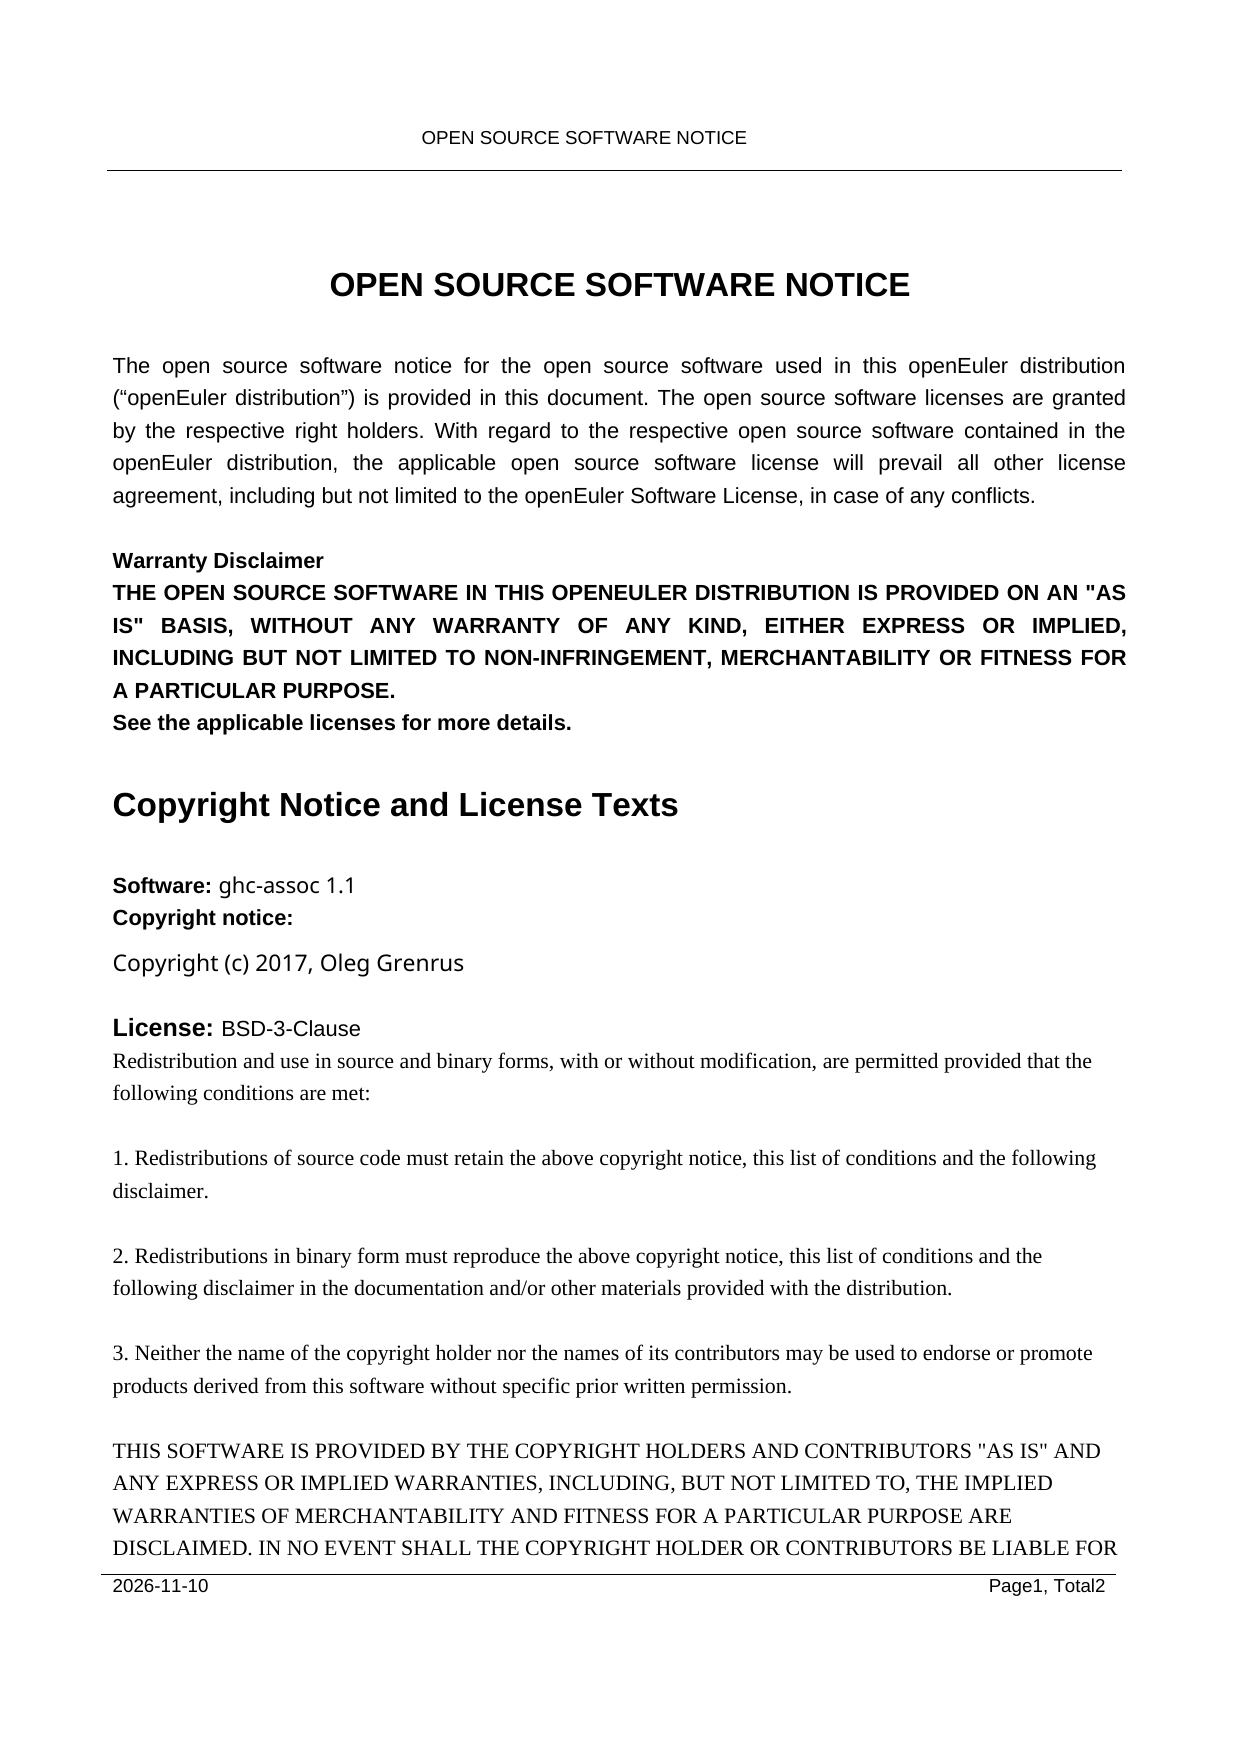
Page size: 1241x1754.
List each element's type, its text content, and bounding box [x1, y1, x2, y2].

text THE OPEN SOURCE SOFTWARE IN THIS OPENEULER DISTRIBUTION IS PROVIDED ON AN "AS IS" BASIS, WITHOUT ANY WARRANTY OF ANY KIND, EITHER EXPRESS OR IMPLIED, INCLUDING BUT NOT LIMITED TO NON-INFRINGEMENT, MERCHANTABILITY OR FITNESS FOR A PARTICULAR PURPOSE. See the applicable licenses for more details. [112, 576, 1128, 739]
title Software: ghc-assoc 1.1 [112, 869, 1128, 901]
text Copyright (c) 2017, Oleg Grenrus [112, 947, 1128, 1012]
text Copyright notice: [112, 901, 1128, 934]
text Warranty Disclaimer [112, 544, 1128, 576]
text The open source software notice for the open source software used in this openEuler distribution (“openEuler distribution”) is provided in this document. The open source software licenses are granted by the respective right holders. With regard to the respective open source software contained in the openEuler distribution, the applicable open source software license will prevail all other license agreement, including but not limited to the openEuler Software License, in case of any conflicts. [112, 349, 1128, 511]
text License: BSD-3-Clause [112, 1012, 1128, 1044]
text OPEN SOURCE SOFTWARE NOTICE [112, 251, 1128, 316]
text Copyright Notice and License Texts [112, 771, 1128, 836]
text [112, 1044, 1128, 1564]
